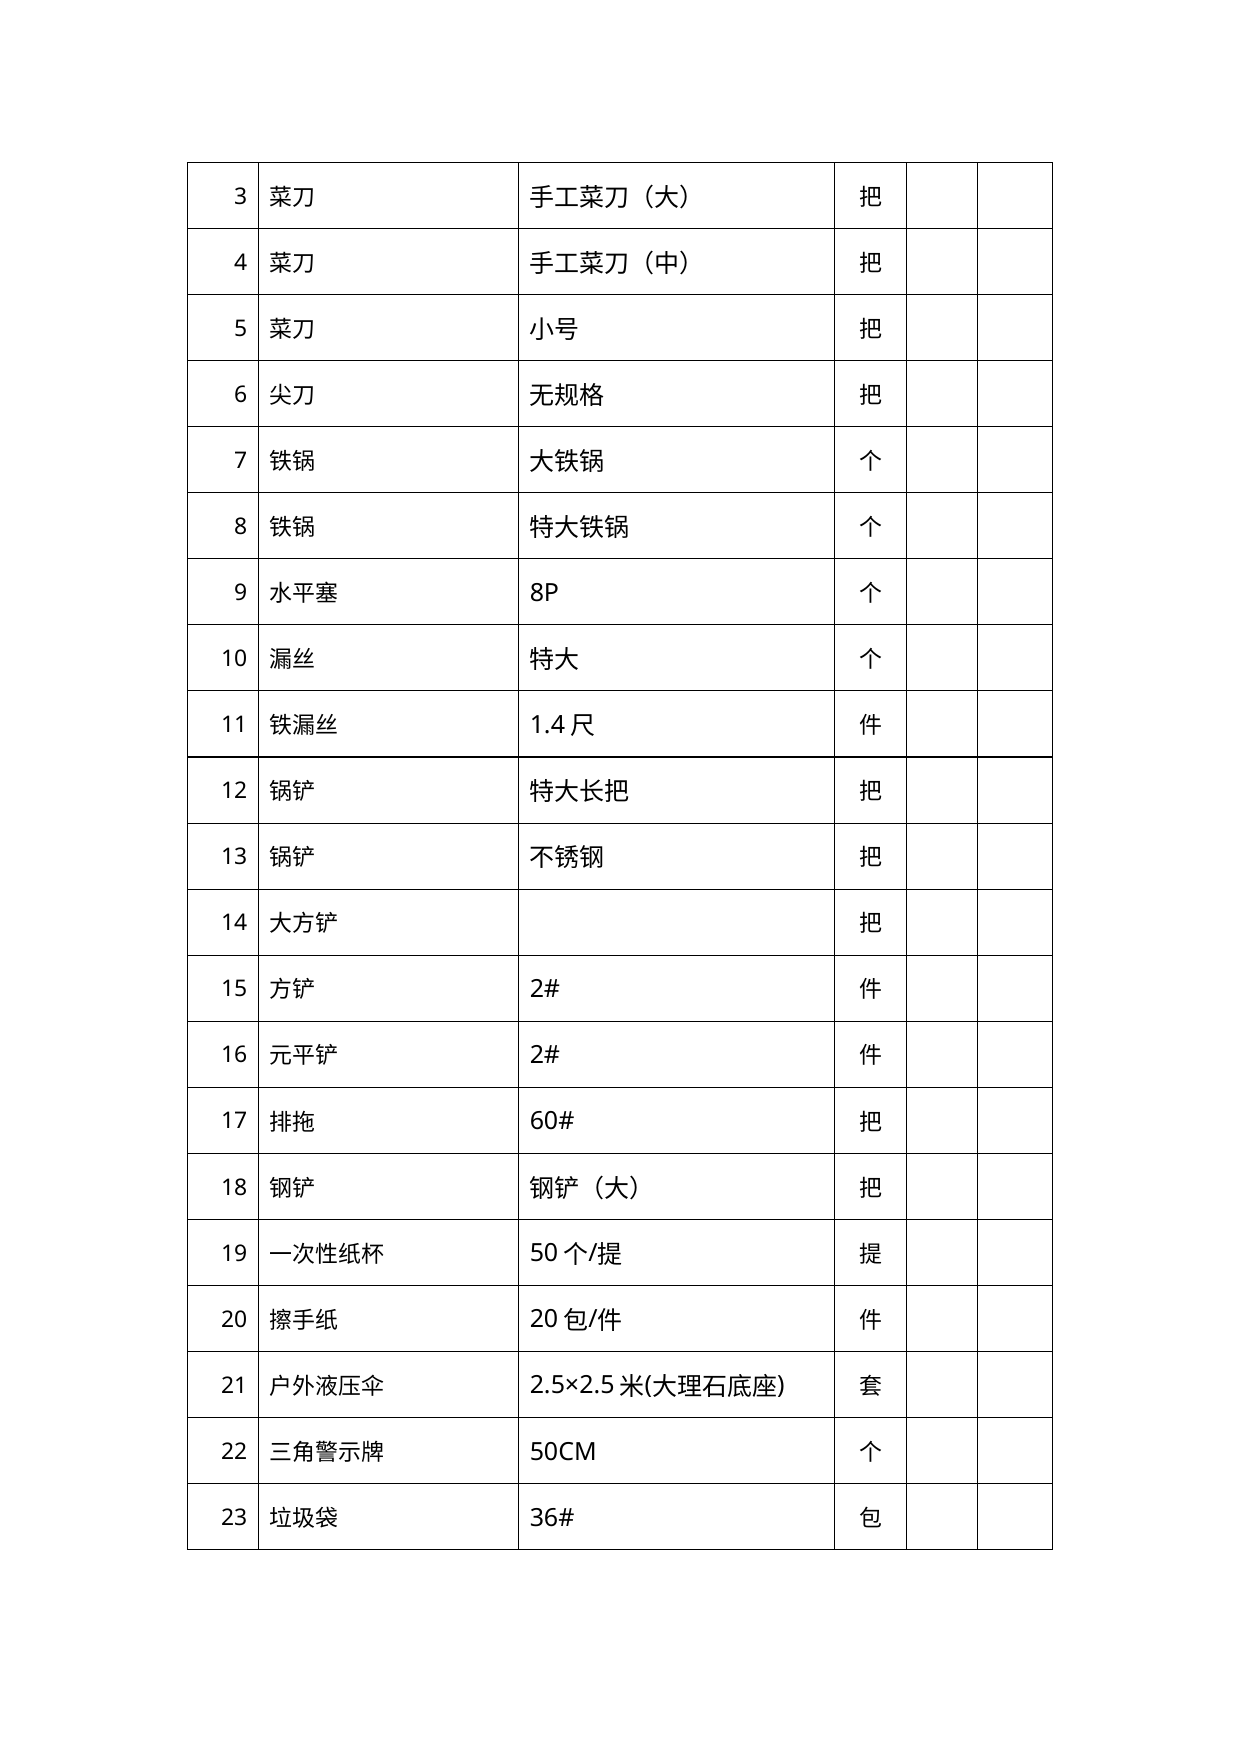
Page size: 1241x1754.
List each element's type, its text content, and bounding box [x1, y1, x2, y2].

table_cell 2# [519, 956, 834, 1021]
table_cell [978, 1484, 1052, 1549]
table_cell [907, 1088, 977, 1153]
table_cell 铁漏丝 [259, 691, 518, 756]
table_cell 个 [835, 427, 906, 492]
table_cell [978, 361, 1052, 426]
table_cell 大铁锅 [519, 427, 834, 492]
table_cell [978, 1352, 1052, 1417]
table_cell 菜刀 [259, 295, 518, 360]
table_cell [978, 1088, 1052, 1153]
table_cell 18 [188, 1154, 258, 1219]
table_cell 一次性纸杯 [259, 1220, 518, 1285]
table_cell [978, 956, 1052, 1021]
table_cell [978, 229, 1052, 294]
table_cell 把 [835, 163, 906, 228]
table_cell 提 [835, 1220, 906, 1285]
table_cell 漏丝 [259, 625, 518, 690]
table_cell 件 [835, 1022, 906, 1087]
table_cell 2# [519, 1022, 834, 1087]
table_cell [907, 493, 977, 558]
table_cell 14 [188, 890, 258, 954]
table_cell 9 [188, 559, 258, 624]
table_cell 13 [188, 824, 258, 888]
table_cell 20 [188, 1286, 258, 1351]
table_cell 包 [835, 1484, 906, 1549]
table_cell [978, 163, 1052, 228]
table_cell 个 [835, 493, 906, 558]
table_cell [978, 1286, 1052, 1351]
table_cell 个 [835, 1418, 906, 1483]
table_cell 20包/件 [519, 1286, 834, 1351]
table_cell [978, 295, 1052, 360]
table_cell 60# [519, 1088, 834, 1153]
table_cell 4 [188, 229, 258, 294]
table_cell [907, 1220, 977, 1285]
table_cell 方铲 [259, 956, 518, 1021]
table_cell 个 [835, 559, 906, 624]
table_cell 水平塞 [259, 559, 518, 624]
table_cell 把 [835, 295, 906, 360]
table_cell 排拖 [259, 1088, 518, 1153]
table_cell 菜刀 [259, 163, 518, 228]
table_cell 尖刀 [259, 361, 518, 426]
table_cell 户外液压伞 [259, 1352, 518, 1417]
table_cell [907, 956, 977, 1021]
table_cell 套 [835, 1352, 906, 1417]
table_cell [978, 890, 1052, 954]
table_cell 锅铲 [259, 758, 518, 822]
table_cell [978, 1022, 1052, 1087]
table_cell [978, 427, 1052, 492]
table_cell [519, 890, 834, 954]
table_cell [907, 758, 977, 822]
table_cell 件 [835, 1286, 906, 1351]
table_cell 50CM [519, 1418, 834, 1483]
table_cell 无规格 [519, 361, 834, 426]
table_cell [907, 1352, 977, 1417]
table_cell [978, 1220, 1052, 1285]
table_cell 把 [835, 361, 906, 426]
table_cell [978, 559, 1052, 624]
table_cell 7 [188, 427, 258, 492]
table_cell 16 [188, 1022, 258, 1087]
table_cell 3 [188, 163, 258, 228]
table_cell 11 [188, 691, 258, 756]
table_cell 5 [188, 295, 258, 360]
table_cell [907, 1154, 977, 1219]
table_cell [978, 824, 1052, 888]
table_cell 元平铲 [259, 1022, 518, 1087]
table_cell 垃圾袋 [259, 1484, 518, 1549]
table_cell 22 [188, 1418, 258, 1483]
table_cell 把 [835, 758, 906, 822]
table_cell 钢铲（大） [519, 1154, 834, 1219]
table_cell 件 [835, 691, 906, 756]
table_cell 12 [188, 758, 258, 822]
table_cell 17 [188, 1088, 258, 1153]
table_cell [907, 163, 977, 228]
table_cell 2.5×2.5米(大理石底座) [519, 1352, 834, 1417]
table_cell 19 [188, 1220, 258, 1285]
table_cell [907, 890, 977, 954]
table_cell [907, 691, 977, 756]
table_cell 铁锅 [259, 493, 518, 558]
table_cell 50个/提 [519, 1220, 834, 1285]
table_cell 把 [835, 229, 906, 294]
table_cell 把 [835, 1088, 906, 1153]
table_cell 不锈钢 [519, 824, 834, 888]
table_cell 10 [188, 625, 258, 690]
table_cell [907, 824, 977, 888]
table_cell 把 [835, 1154, 906, 1219]
table_cell 特大 [519, 625, 834, 690]
table_cell [978, 758, 1052, 822]
table_cell 23 [188, 1484, 258, 1549]
table_cell 36# [519, 1484, 834, 1549]
table_cell 锅铲 [259, 824, 518, 888]
table_cell [907, 1418, 977, 1483]
table_cell [907, 361, 977, 426]
table_cell 把 [835, 890, 906, 954]
table_cell [978, 1418, 1052, 1483]
table_cell [907, 1286, 977, 1351]
table_cell 小号 [519, 295, 834, 360]
table_cell 个 [835, 625, 906, 690]
table_cell [907, 1022, 977, 1087]
table_cell [978, 625, 1052, 690]
table_cell [978, 493, 1052, 558]
table_cell [907, 229, 977, 294]
table_cell [907, 559, 977, 624]
table_cell 手工菜刀（大） [519, 163, 834, 228]
table_cell 件 [835, 956, 906, 1021]
table_cell [978, 691, 1052, 756]
table_cell [907, 625, 977, 690]
table_cell [978, 1154, 1052, 1219]
table_cell [907, 295, 977, 360]
table_cell 8 [188, 493, 258, 558]
table_cell 把 [835, 824, 906, 888]
table_cell 21 [188, 1352, 258, 1417]
table_cell 1.4尺 [519, 691, 834, 756]
table_cell 手工菜刀（中） [519, 229, 834, 294]
table_cell 铁锅 [259, 427, 518, 492]
table_cell 三角警示牌 [259, 1418, 518, 1483]
table_cell 特大铁锅 [519, 493, 834, 558]
table_cell 大方铲 [259, 890, 518, 954]
table_cell 6 [188, 361, 258, 426]
table_cell 菜刀 [259, 229, 518, 294]
table_cell 特大长把 [519, 758, 834, 822]
table_cell [907, 1484, 977, 1549]
table_cell 8P [519, 559, 834, 624]
table_cell [907, 427, 977, 492]
table_cell 擦手纸 [259, 1286, 518, 1351]
table_cell 钢铲 [259, 1154, 518, 1219]
table_cell 15 [188, 956, 258, 1021]
